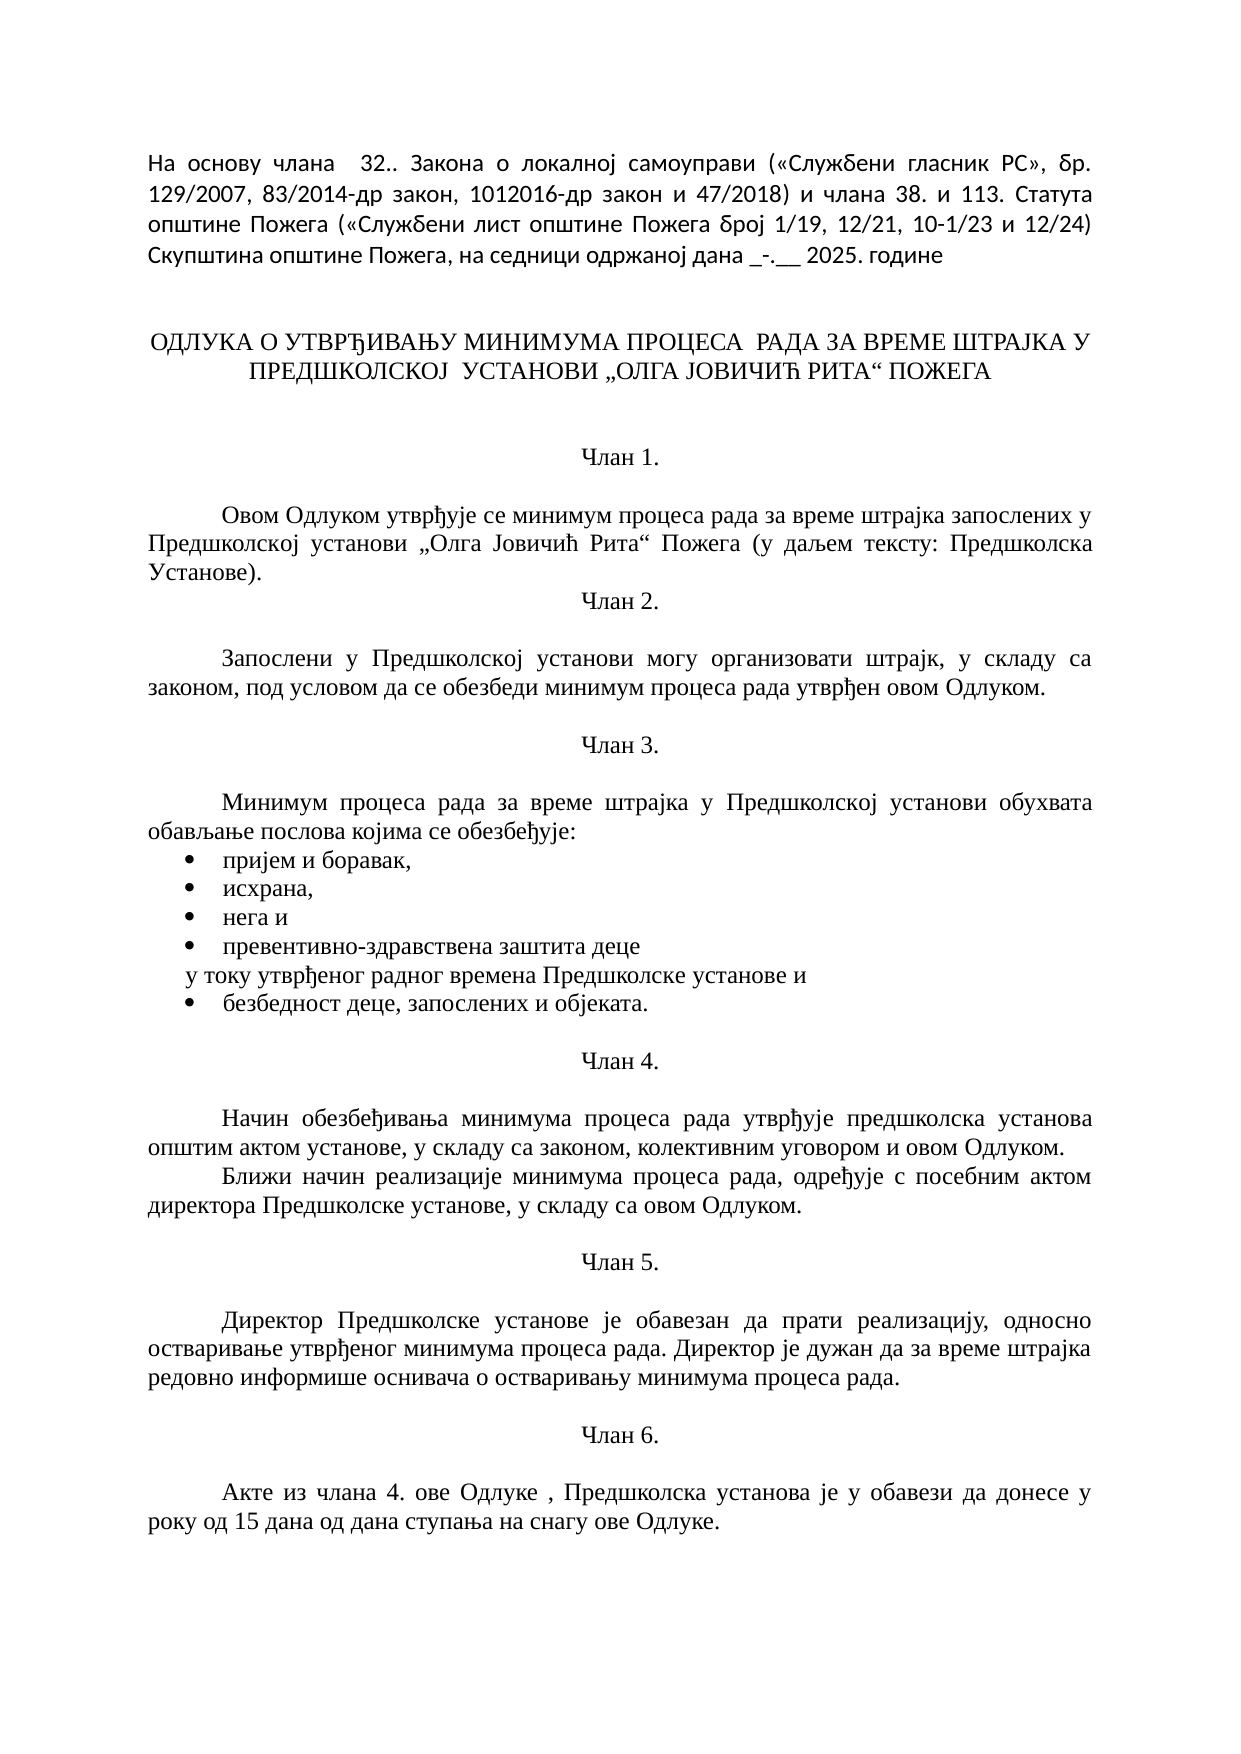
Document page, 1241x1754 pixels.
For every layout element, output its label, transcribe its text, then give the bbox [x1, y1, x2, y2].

text Члан 4. [148, 1046, 1093, 1075]
text Члан 5. [148, 1247, 1093, 1276]
list превентивно-здравствена заштита деце [185, 931, 1093, 960]
list нега и [185, 902, 1093, 931]
text Члан 6. [148, 1420, 1093, 1448]
text Ближи начин реализације минимума процеса рада, одређује с посебним актом директора Предшколске установе, у складу са овом Одлуком. [148, 1161, 1093, 1218]
text Члан 2. [148, 586, 1093, 615]
text Запослени у Предшколској установи могу организовати штрајк, у складу са законом, под условом да се обезбеди минимум процеса рада утврђен овом Одлуком. [148, 643, 1093, 701]
text Члан 3. [148, 730, 1093, 758]
text Директор Предшколске установе је обавезан да прати реализацију, односно остваривање утврђеног минимума процеса рада. Директор је дужан да за време штрајка редовно информише оснивача о остваривању минимума процеса рада. [148, 1305, 1093, 1391]
text Овом Одлуком утврђује се минимум процеса рада за време штрајка запослених у Предшколској установи „Олга Јовичић Рита“ Пожега (у даљем тексту: Предшколска Установе). [148, 500, 1093, 586]
list исхрана, [185, 873, 1093, 902]
text ОДЛУКА О УТВРЂИВАЊУ МИНИМУМА ПРОЦЕСА РАДА ЗА ВРЕМЕ ШТРАЈКА У ПРЕДШКОЛСКОЈ УСТАНОВИ „ОЛГА ЈОВИЧИЋ РИТА“ ПОЖЕГА [148, 327, 1093, 385]
text Акте из члана 4. ове Одлуке , Предшколска установа је у обавези да донесе у року од 15 дана од дана ступања на снагу ове Одлуке. [148, 1477, 1093, 1535]
text Члан 1. [148, 442, 1093, 471]
list пријем и боравак, [185, 845, 1093, 873]
text На основу члана 32.. Закона о локалној самоуправи («Службени гласник РС», бр. 129/2007, 83/2014-др закон, 1012016-др закон и 47/2018) и члана 38. и 113. Статута општине Пожега («Службени лист општине Пожега број 1/19, 12/21, 10-1/23 и 12/24) Скупштина општине Пожега, на седници одржаној дана _-.__ 2025. године [148, 148, 1093, 270]
text у току утврђеног радног времена Предшколске установе и [185, 960, 1093, 988]
list безбедност деце, запослених и објеката. [185, 988, 1093, 1017]
text Начин обезбеђивања минимума процеса рада утврђује предшколска установа општим актом установе, у складу са законом, колективним уговором и овом Одлуком. [148, 1103, 1093, 1161]
text Минимум процеса рада за време штрајка у Предшколској установи обухвата обављање послова којима се обезбеђује: [148, 787, 1093, 845]
